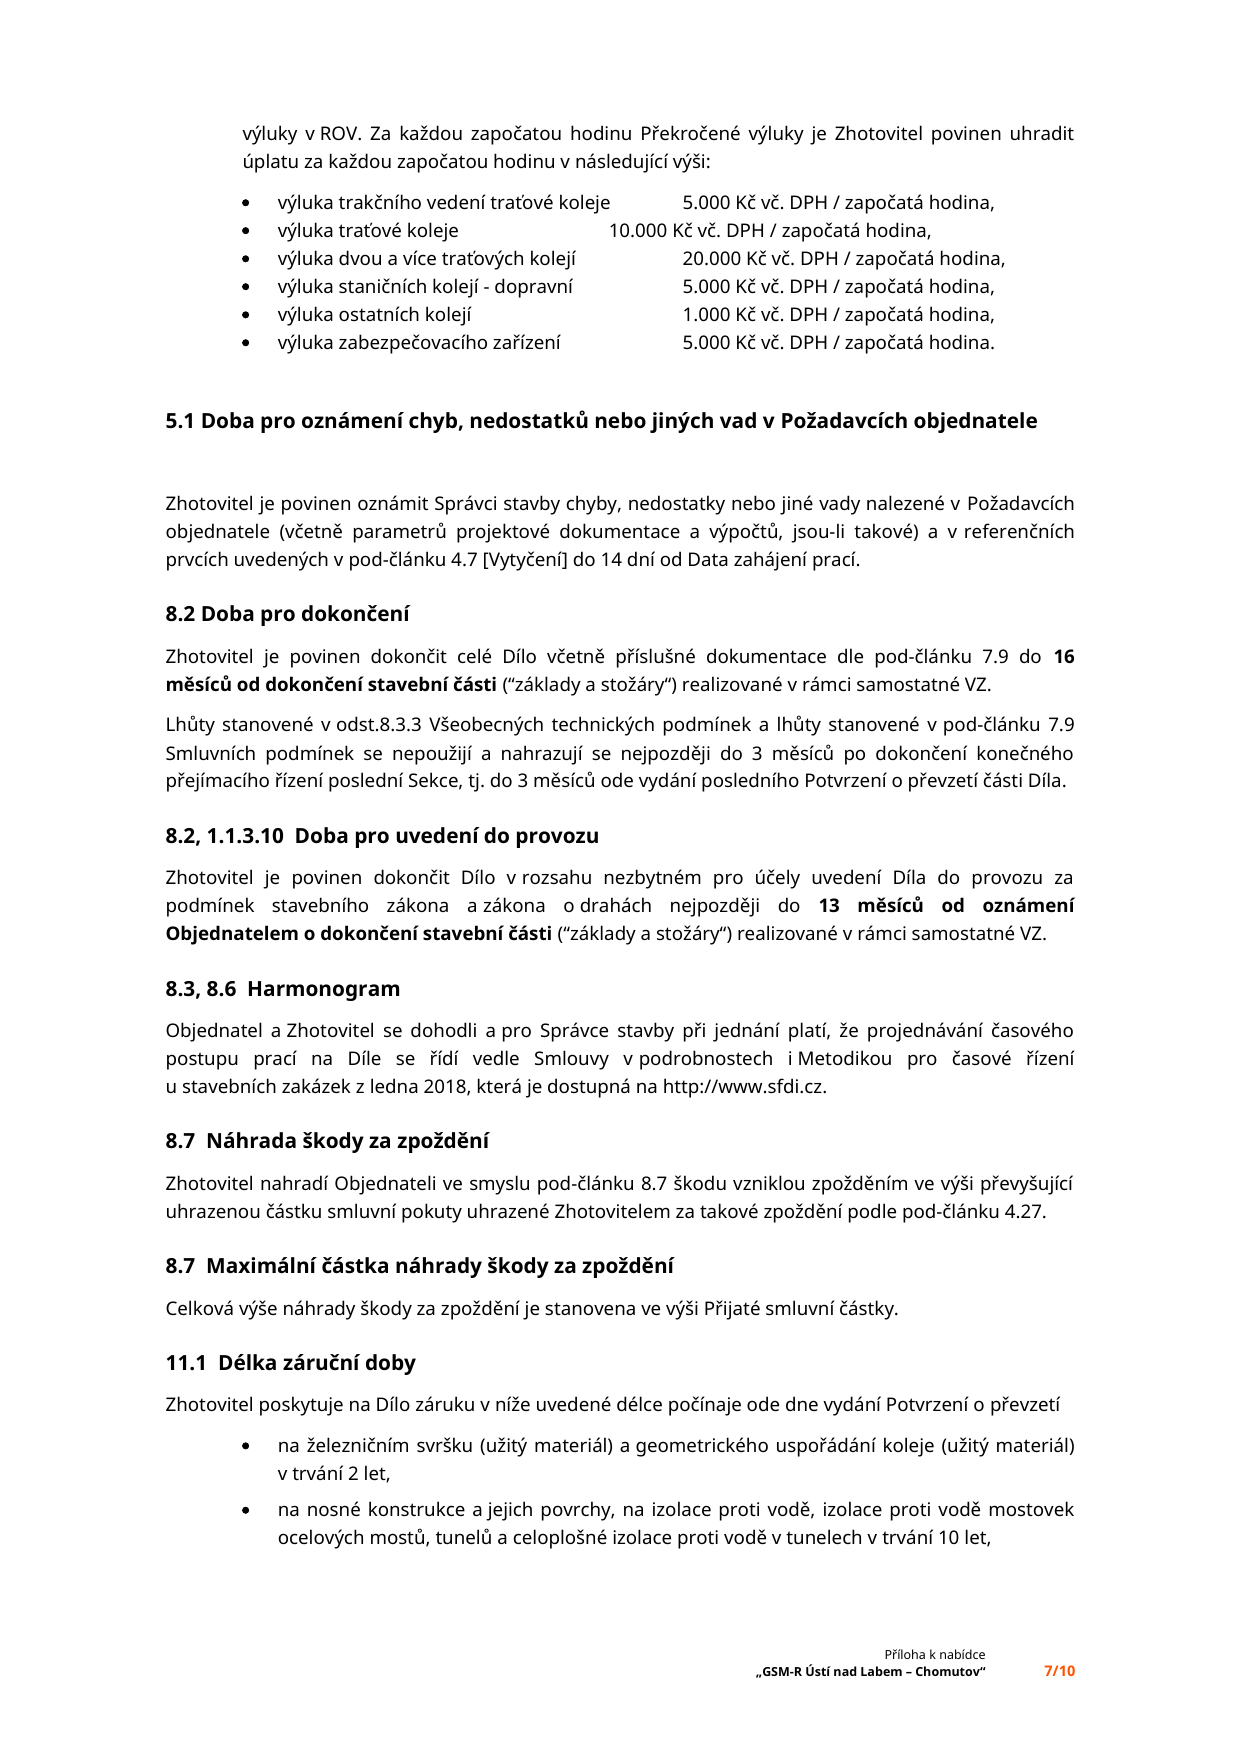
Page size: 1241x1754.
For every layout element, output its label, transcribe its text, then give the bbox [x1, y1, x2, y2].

text 8.7 Náhrada škody za zpoždění [165, 1126, 1075, 1155]
text na železničním svršku (užitý materiál) a geometrického uspořádání koleje (užitý materiál) v trvání 2 let, [242, 1432, 1075, 1486]
text Lhůty stanovené v odst.8.3.3 Všeobecných technických podmínek a lhůty stanovené v pod-článku 7.9 Smluvních podmínek se nepoužijí a nahrazují se nejpozději do 3 měsíců po dokončení konečného přejímacího řízení poslední Sekce, tj. do 3 měsíců ode vydání posledního Potvrzení o převzetí části Díla. [165, 712, 1075, 793]
text výluka traťové koleje 10.000 Kč vč. DPH / započatá hodina, [242, 217, 1075, 243]
text Zhotovitel je povinen dokončit celé Dílo včetně příslušné dokumentace dle pod-článku 7.9 do 16 měsíců od dokončení stavební části (“základy a stožáry“) realizované v rámci samostatné VZ. [165, 643, 1075, 697]
text 8.2, 1.1.3.10 Doba pro uvedení do provozu [165, 821, 1075, 849]
list 5.1 Doba pro oznámení chyb, nedostatků nebo jiných vad v Požadavcích objednatele [165, 406, 1075, 434]
text Objednatel a Zhotovitel se dohodli a pro Správce stavby při jednání platí, že projednávání časového postupu prací na Díle se řídí vedle Smlouvy v podrobnostech i Metodikou pro časové řízení u stavebních zakázek z ledna 2018, která je dostupná na http://www.sfdi.cz. [165, 1017, 1075, 1099]
text 8.2 Doba pro dokončení [165, 599, 1075, 628]
text 11.1 Délka záruční doby [165, 1348, 1075, 1376]
text Zhotovitel poskytuje na Dílo záruku v níže uvedené délce počínaje ode dne vydání Potvrzení o převzetí [165, 1392, 1075, 1417]
text na nosné konstrukce a jejich povrchy, na izolace proti vodě, izolace proti vodě mostovek ocelových mostů, tunelů a celoplošné izolace proti vodě v tunelech v trvání 10 let, [242, 1497, 1075, 1550]
text Zhotovitel nahradí Objednateli ve smyslu pod-článku 8.7 škodu vzniklou zpožděním ve výši převyšující uhrazenou částku smluvní pokuty uhrazené Zhotovitelem za takové zpoždění podle pod-článku 4.27. [165, 1170, 1075, 1224]
text Celková výše náhrady škody za zpoždění je stanovena ve výši Přijaté smluvní částky. [165, 1295, 1075, 1321]
text výluka dvou a více traťových kolejí 20.000 Kč vč. DPH / započatá hodina, [242, 245, 1075, 271]
text výluka ostatních kolejí 1.000 Kč vč. DPH / započatá hodina, [242, 301, 1075, 327]
text výluka staničních kolejí - dopravní 5.000 Kč vč. DPH / započatá hodina, [242, 273, 1075, 299]
text 8.7 Maximální částka náhrady škody za zpoždění [165, 1251, 1075, 1280]
text výluka zabezpečovacího zařízení 5.000 Kč vč. DPH / započatá hodina. [242, 329, 1075, 355]
text Zhotovitel je povinen dokončit Dílo v rozsahu nezbytném pro účely uvedení Díla do provozu za podmínek stavebního zákona a zákona o drahách nejpozději do 13 měsíců od oznámení Objednatelem o dokončení stavební části (“základy a stožáry“) realizované v rámci samostatné VZ. [165, 864, 1075, 946]
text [242, 121, 1075, 174]
text výluka trakčního vedení traťové koleje 5.000 Kč vč. DPH / započatá hodina, [242, 189, 1075, 215]
text 8.3, 8.6 Harmonogram [165, 974, 1075, 1002]
list Zhotovitel je povinen oznámit Správci stavby chyby, nedostatky nebo jiné vady nalezené v Požadavcích objednatele (včetně parametrů projektové dokumentace a výpočtů, jsou-li takové) a v referenčních prvcích uvedených v pod-článku 4.7 [Vytyčení] do 14 dní od Data zahájení prací. [165, 490, 1075, 572]
